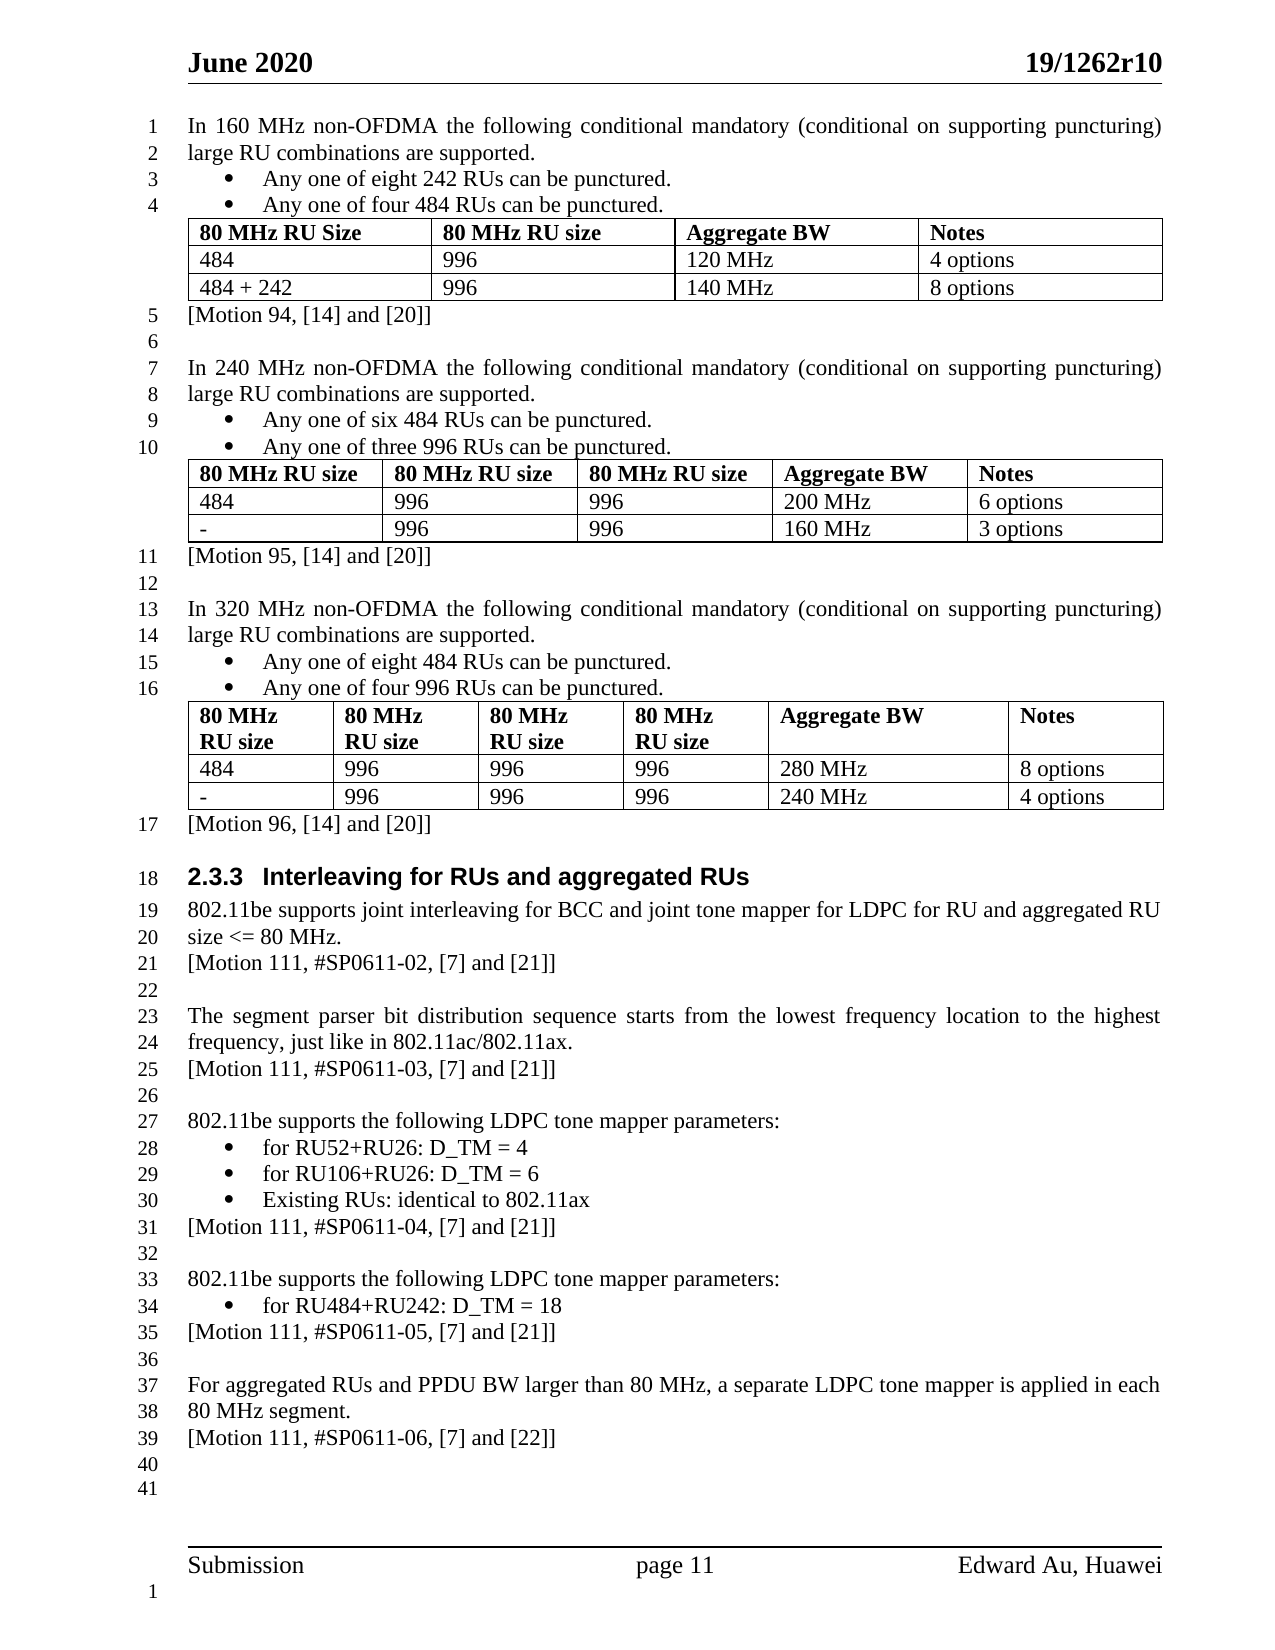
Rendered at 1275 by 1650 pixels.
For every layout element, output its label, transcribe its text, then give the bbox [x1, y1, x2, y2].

table_cell 996 [578, 515, 772, 541]
list Any one of six 484 RUs can be punctured. [225, 407, 1162, 433]
table_cell - [189, 515, 382, 541]
table_cell 996 [383, 515, 577, 541]
list for RU106+RU26: D_TM = 6 [225, 1160, 1162, 1186]
text 802.11be supports joint interleaving for BCC and joint tone mapper for LDPC for RU and aggregated RU size <= 80 MHz. [187, 897, 1162, 949]
table_cell 4 options [919, 246, 1162, 273]
list for RU52+RU26: D_TM = 4 [225, 1134, 1162, 1160]
table_header Notes [919, 219, 1162, 245]
table_header 80 MHz RU size [334, 702, 478, 754]
list for RU484+RU242: D_TM = 18 [225, 1292, 1162, 1318]
list For aggregated RUs and PPDU BW larger than 80 MHz, a separate LDPC tone mapper is applied in each 80 MHz segment. [187, 1371, 1162, 1424]
text [Motion 111, #SP0611-06, [7] and [22]] [187, 1424, 1162, 1450]
table_cell 996 [624, 783, 768, 809]
table_cell 160 MHz [773, 515, 967, 541]
table_header 80 MHz RU size [624, 702, 768, 754]
table_cell - [189, 783, 333, 809]
text [Motion 111, #SP0611-02, [7] and [21]] [187, 949, 1162, 976]
text [Motion 111, #SP0611-04, [7] and [21]] [187, 1213, 1162, 1239]
table_header Notes [1009, 702, 1163, 754]
subtitle Interleaving for RUs and aggregated RUs [187, 862, 1162, 890]
table_cell 484 [189, 755, 333, 782]
table_cell 996 [479, 783, 623, 809]
table_cell 996 [383, 488, 577, 514]
text In 320 MHz non-OFDMA the following conditional mandatory (conditional on supporting puncturing) large RU combinations are supported. [187, 595, 1162, 648]
table_cell 484 + 242 [189, 274, 431, 300]
table_header 80 MHz RU size [432, 219, 674, 245]
table_header 80 MHz RU size [189, 460, 382, 487]
table_header Aggregate BW [773, 460, 967, 487]
list Existing RUs: identical to 802.11ax [225, 1186, 1162, 1213]
table_cell 996 [432, 274, 674, 300]
list Any one of eight 484 RUs can be punctured. [225, 648, 1162, 674]
table_header 80 MHz RU size [578, 460, 772, 487]
table_header Aggregate BW [769, 702, 1008, 754]
table_cell 240 MHz [769, 783, 1008, 809]
table_header 80 MHz RU Size [189, 219, 431, 245]
table_cell 996 [624, 755, 768, 782]
text The segment parser bit distribution sequence starts from the lowest frequency location to the highest frequency, just like in 802.11ac/802.11ax. [187, 1002, 1162, 1055]
table_cell 8 options [1009, 755, 1163, 782]
text 802.11be supports the following LDPC tone mapper parameters: [187, 1266, 1162, 1292]
text 802.11be supports the following LDPC tone mapper parameters: [187, 1107, 1162, 1134]
text [Motion 94, [14] and [20]] [187, 301, 1162, 327]
text [Motion 111, #SP0611-05, [7] and [21]] [187, 1318, 1162, 1344]
table_cell 280 MHz [769, 755, 1008, 782]
table_header 80 MHz RU size [189, 702, 333, 754]
table_cell 3 options [968, 515, 1162, 541]
table_cell 996 [479, 755, 623, 782]
table_header Aggregate BW [676, 219, 918, 245]
text [Motion 96, [14] and [20]] [187, 810, 1162, 837]
list Any one of four 484 RUs can be punctured. [225, 192, 1162, 218]
list Any one of three 996 RUs can be punctured. [225, 433, 1162, 459]
table_cell 6 options [968, 488, 1162, 514]
table_cell 996 [578, 488, 772, 514]
table_cell 120 MHz [676, 246, 918, 273]
text [Motion 95, [14] and [20]] [187, 542, 1162, 569]
table_header Notes [968, 460, 1162, 487]
text In 240 MHz non-OFDMA the following conditional mandatory (conditional on supporting puncturing) large RU combinations are supported. [187, 354, 1162, 407]
table_header 80 MHz RU size [479, 702, 623, 754]
text [Motion 111, #SP0611-03, [7] and [21]] [187, 1055, 1162, 1081]
list Any one of eight 242 RUs can be punctured. [225, 165, 1162, 192]
list Any one of four 996 RUs can be punctured. [225, 674, 1162, 701]
table_cell 996 [334, 755, 478, 782]
table_cell 996 [334, 783, 478, 809]
text In 160 MHz non-OFDMA the following conditional mandatory (conditional on supporting puncturing) large RU combinations are supported. [187, 112, 1162, 165]
table_cell 200 MHz [773, 488, 967, 514]
table_cell 4 options [1009, 783, 1163, 809]
table_cell 140 MHz [676, 274, 918, 300]
table_cell 996 [432, 246, 674, 273]
table_cell 484 [189, 246, 431, 273]
table_header 80 MHz RU size [383, 460, 577, 487]
table_cell 484 [189, 488, 382, 514]
table_cell 8 options [919, 274, 1162, 300]
